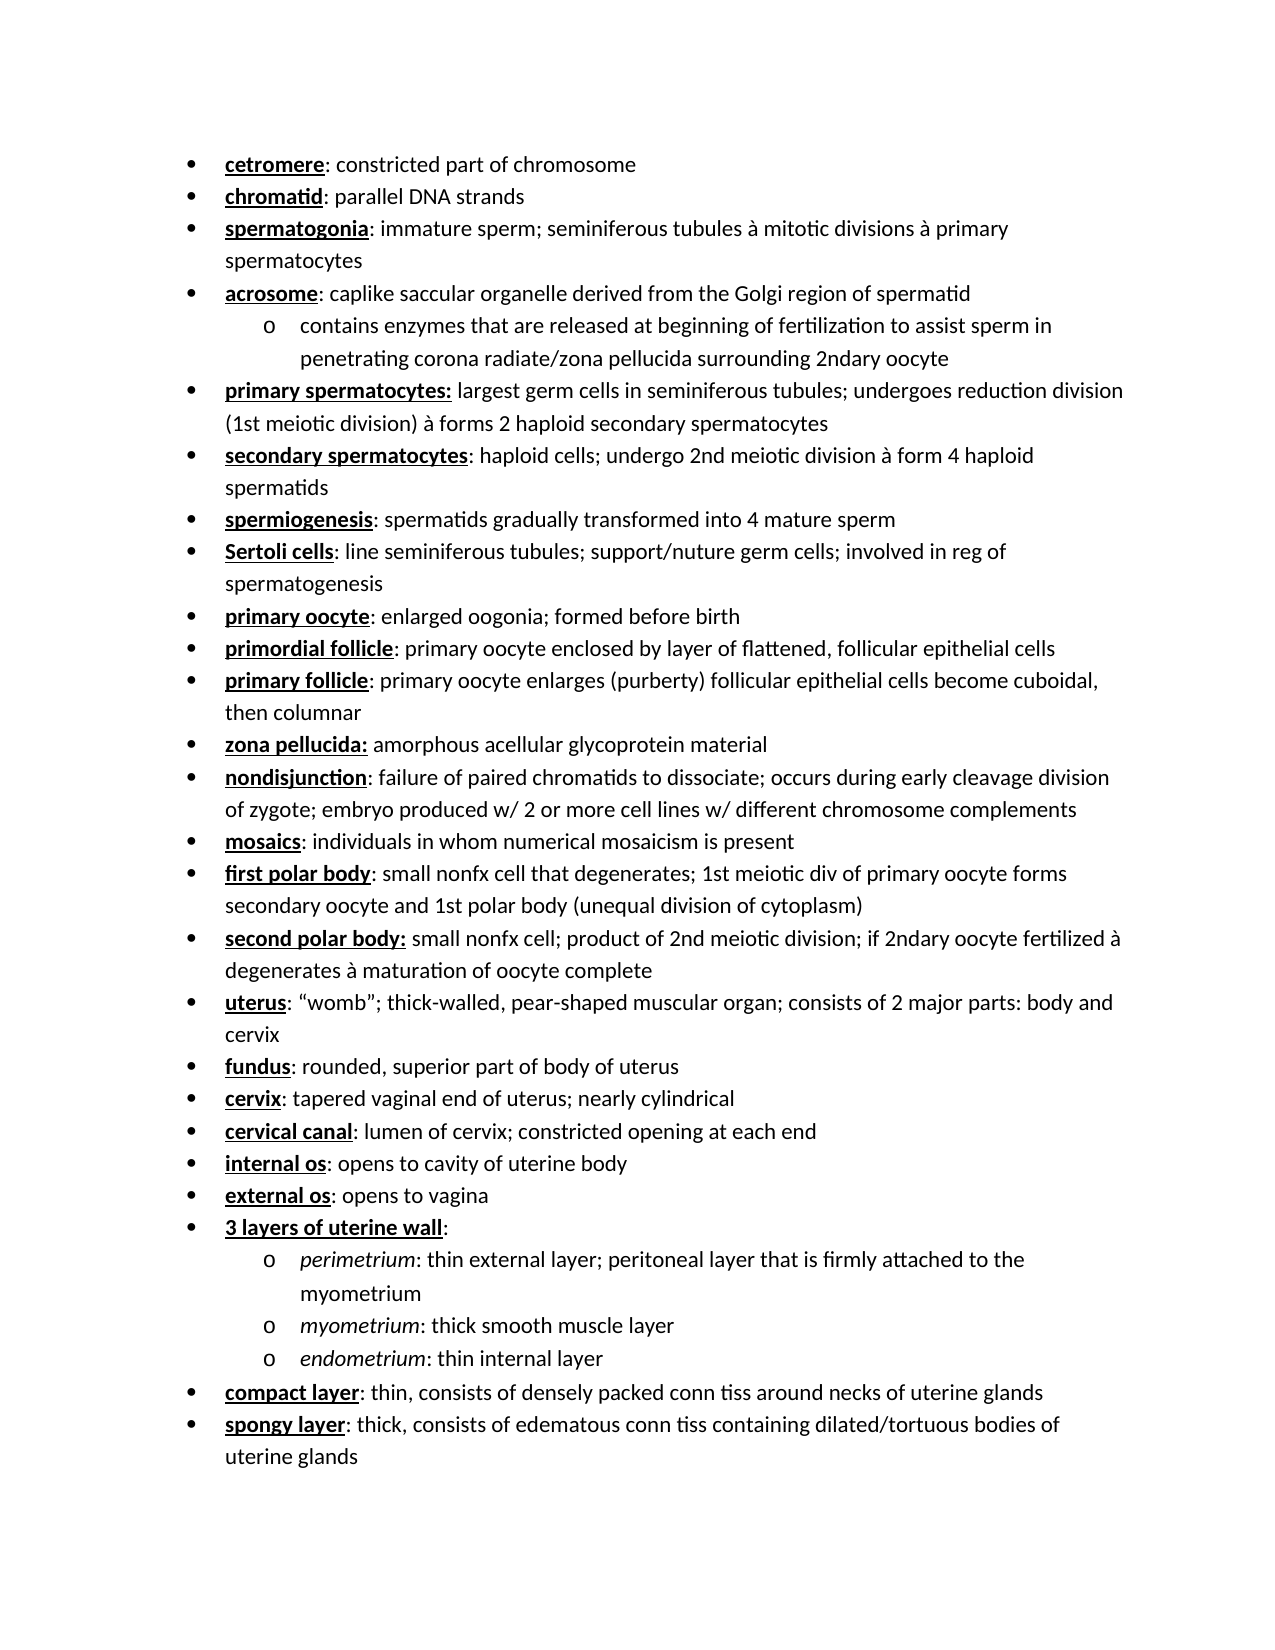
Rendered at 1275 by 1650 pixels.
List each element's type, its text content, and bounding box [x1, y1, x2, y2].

list nondisjunction: failure of paired chromatids to dissociate; occurs during early cleavage division of zygote; embryo produced w/ 2 or more cell lines w/ different chromosome complements [187, 763, 1125, 823]
list cervical canal: lumen of cervix; constricted opening at each end [187, 1117, 1125, 1145]
list fundus: rounded, superior part of body of uterus [187, 1052, 1125, 1080]
list chromatid: parallel DNA strands [187, 182, 1125, 210]
list second polar body: small nonfx cell; product of 2nd meiotic division; if 2ndary oocyte fertilized à degenerates à maturation of oocyte complete [187, 924, 1125, 984]
list uterus: “womb”; thick-walled, pear-shaped muscular organ; consists of 2 major parts: body and cervix [187, 988, 1125, 1048]
list primordial follicle: primary oocyte enclosed by layer of flattened, follicular epithelial cells [187, 634, 1125, 662]
list secondary spermatocytes: haploid cells; undergo 2nd meiotic division à form 4 haploid spermatids [187, 441, 1125, 501]
list primary oocyte: enlarged oogonia; formed before birth [187, 602, 1125, 630]
list spongy layer: thick, consists of edematous conn tiss containing dilated/tortuous bodies of uterine glands [187, 1410, 1125, 1471]
list zona pellucida: amorphous acellular glycoprotein material [187, 731, 1125, 758]
list Sertoli cells: line seminiferous tubules; support/nuture germ cells; involved in reg of spermatogenesis [187, 537, 1125, 598]
list myometrium: thick smooth muscle layer [262, 1311, 1125, 1340]
list contains enzymes that are released at beginning of fertilization to assist sperm in penetrating corona radiate/zona pellucida surrounding 2ndary oocyte [262, 311, 1125, 372]
list compact layer: thin, consists of densely packed conn tiss around necks of uterine glands [187, 1378, 1125, 1406]
list primary spermatocytes: largest germ cells in seminiferous tubules; undergoes reduction division (1st meiotic division) à forms 2 haploid secondary spermatocytes [187, 376, 1125, 437]
list spermatogonia: immature sperm; seminiferous tubules à mitotic divisions à primary spermatocytes [187, 214, 1125, 274]
list internal os: opens to cavity of uterine body [187, 1149, 1125, 1177]
list primary follicle: primary oocyte enlarges (purberty) follicular epithelial cells become cuboidal, then columnar [187, 666, 1125, 726]
list spermiogenesis: spermatids gradually transformed into 4 mature sperm [187, 505, 1125, 533]
list cervix: tapered vaginal end of uterus; nearly cylindrical [187, 1084, 1125, 1113]
list perimetrium: thin external layer; peritoneal layer that is firmly attached to the myometrium [262, 1246, 1125, 1307]
list acrosome: caplike saccular organelle derived from the Golgi region of spermatid [187, 279, 1125, 307]
list endometrium: thin internal layer [262, 1344, 1125, 1374]
list cetromere: constricted part of chromosome [187, 150, 1125, 178]
list external os: opens to vagina [187, 1181, 1125, 1209]
list first polar body: small nonfx cell that degenerates; 1st meiotic div of primary oocyte forms secondary oocyte and 1st polar body (unequal division of cytoplasm) [187, 859, 1125, 919]
list mosaics: individuals in whom numerical mosaicism is present [187, 827, 1125, 855]
list 3 layers of uterine wall: [187, 1213, 1125, 1241]
